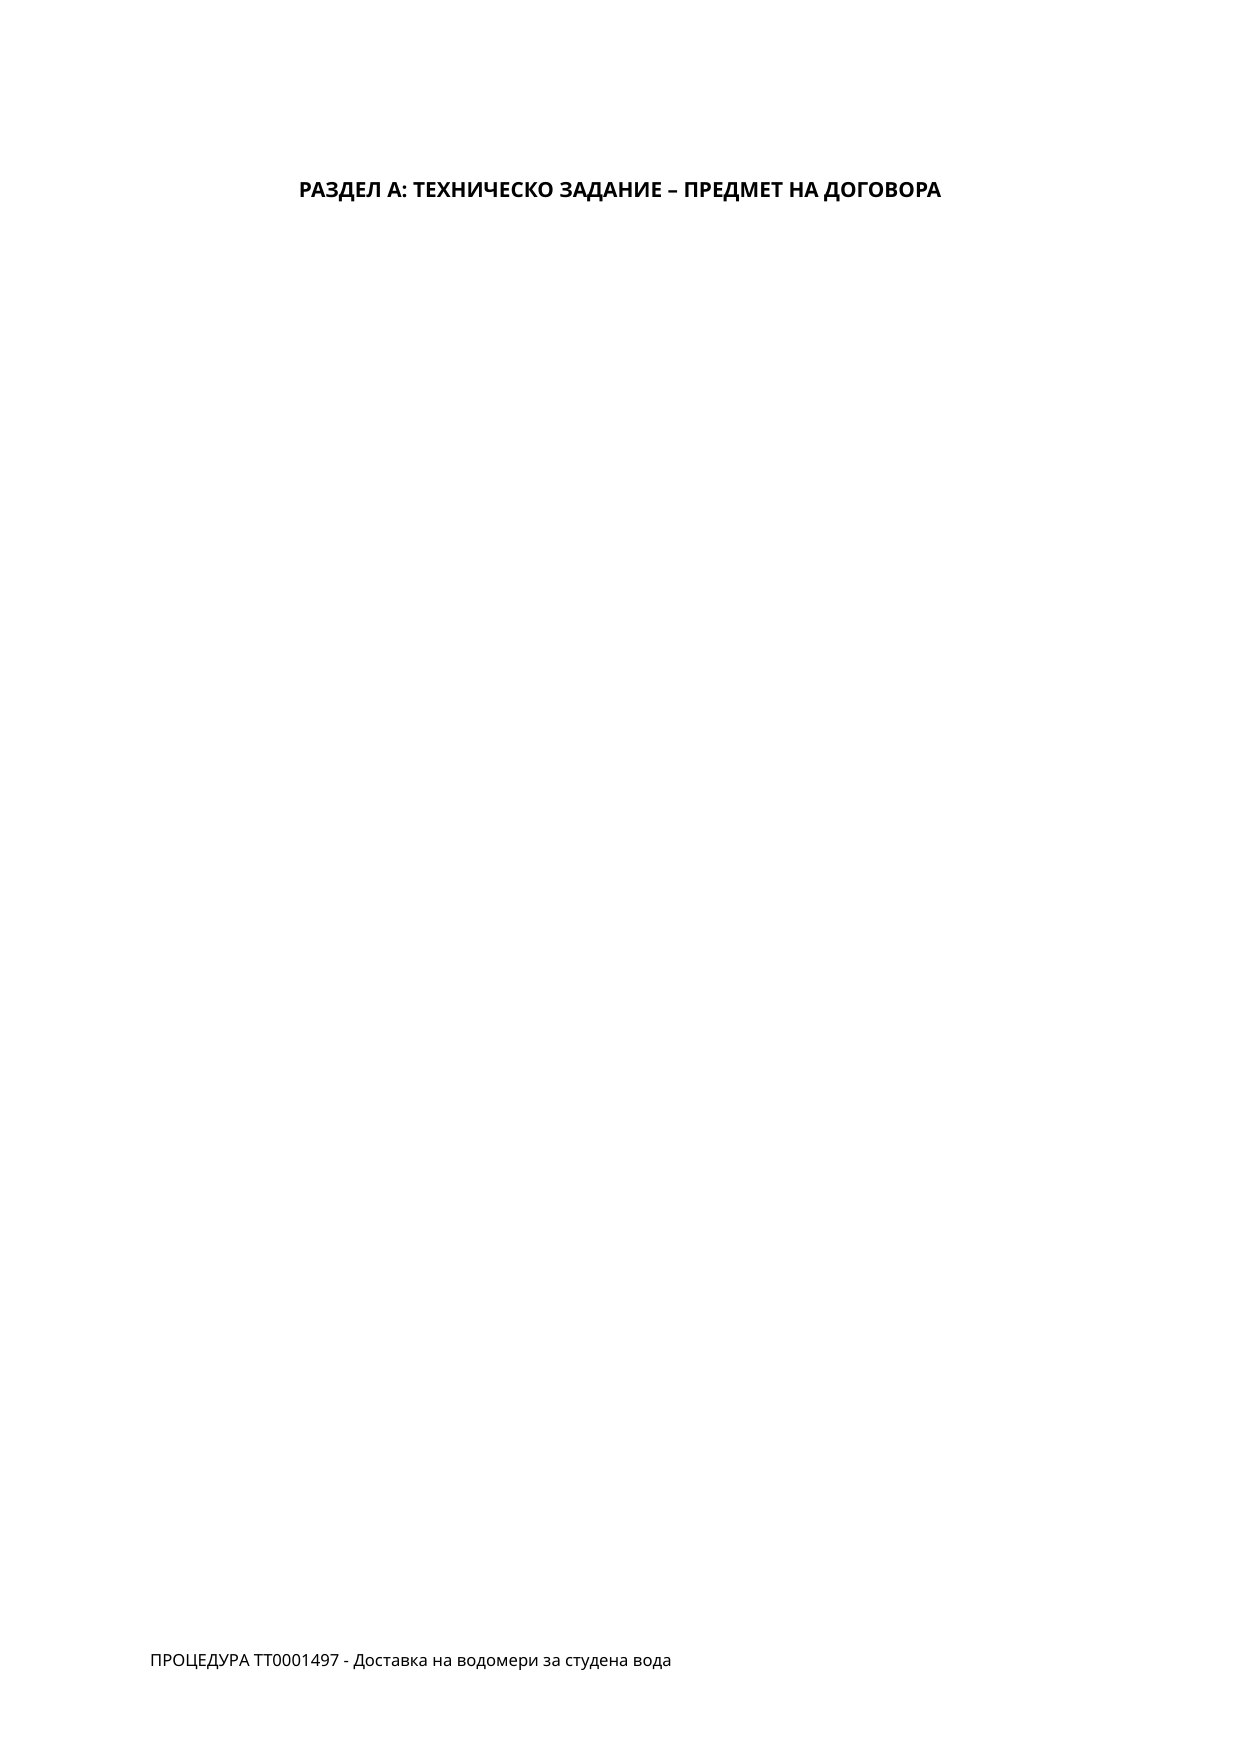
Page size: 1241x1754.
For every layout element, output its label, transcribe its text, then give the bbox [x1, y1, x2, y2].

subtitle РАЗДЕЛ А: ТЕХНИЧЕСКО ЗАДАНИЕ – ПРЕДМЕТ НА ДОГОВОРА [150, 175, 1090, 203]
